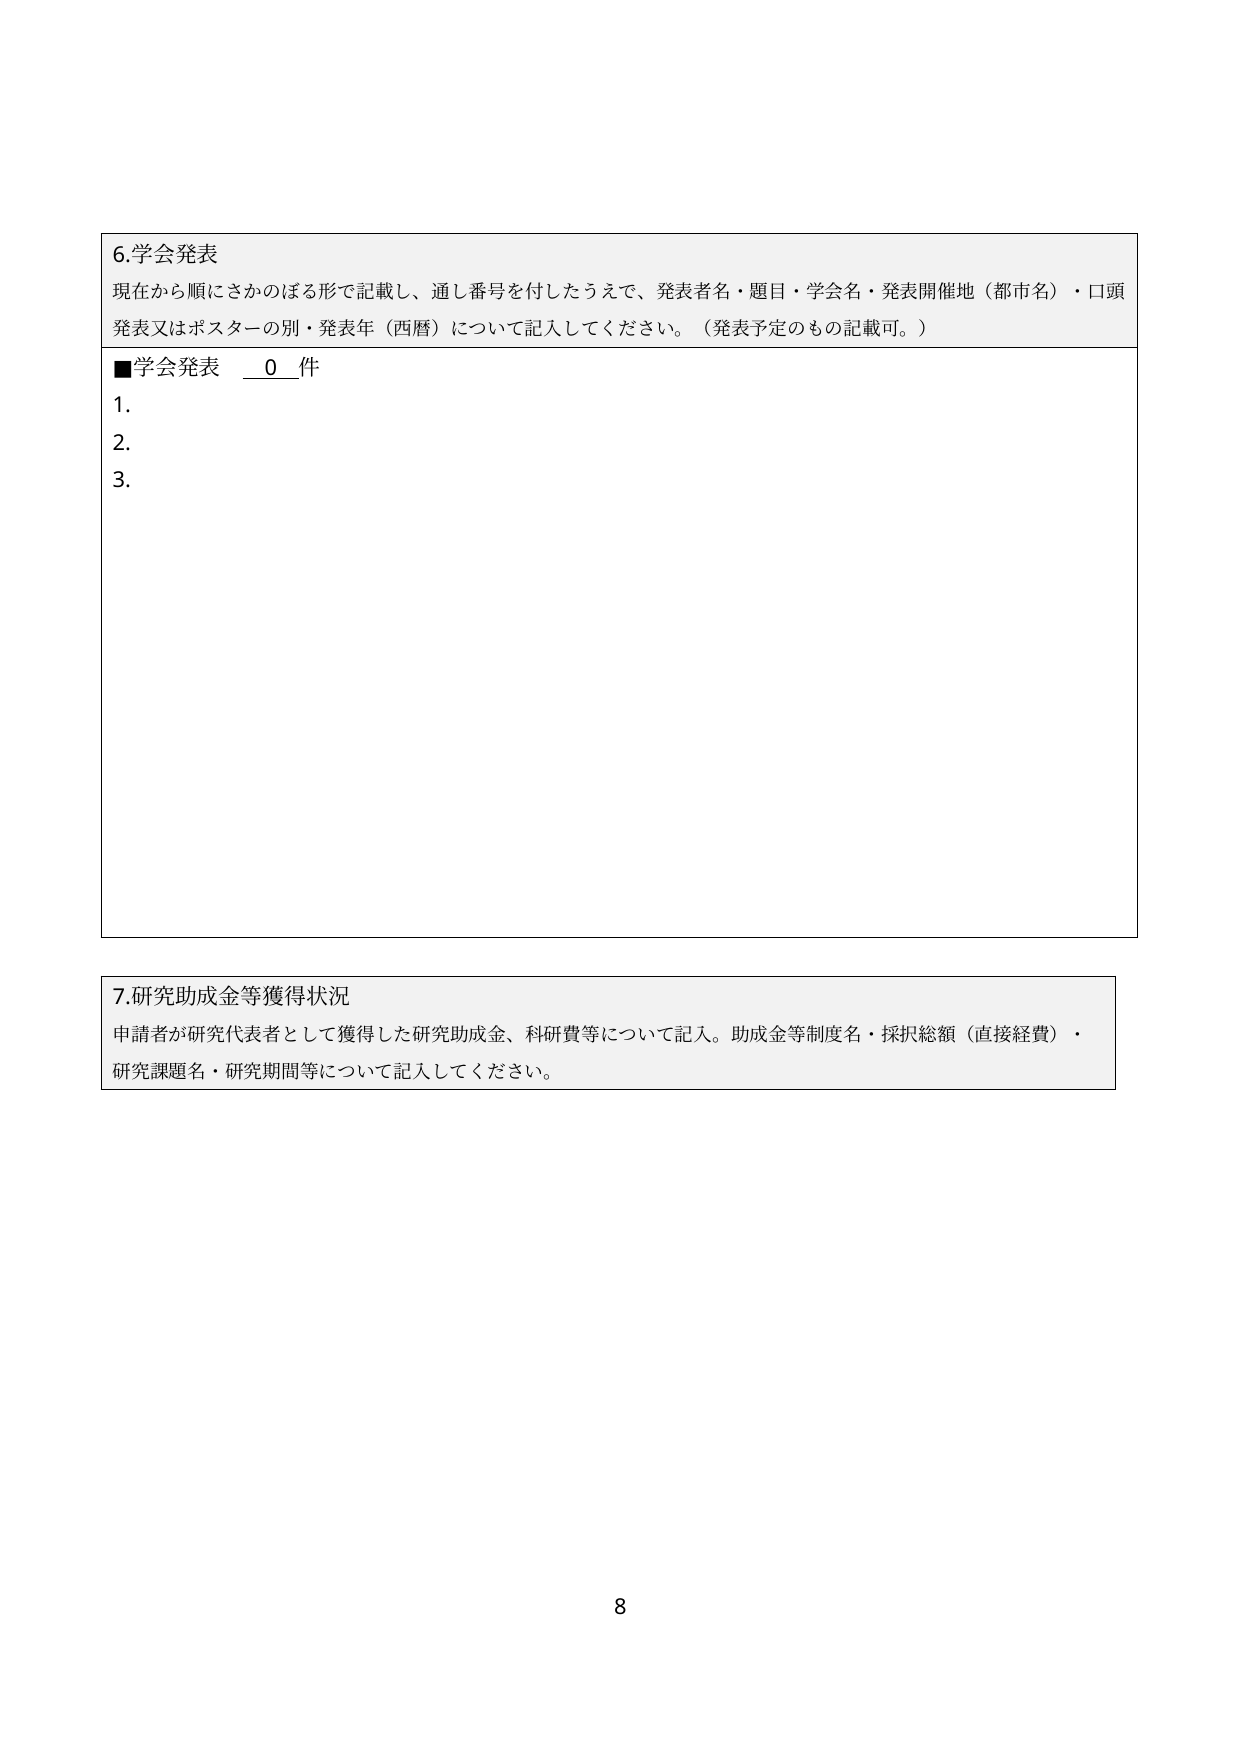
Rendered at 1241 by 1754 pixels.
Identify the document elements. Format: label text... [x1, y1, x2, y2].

table_cell ■学会発表 0 件 1. 2. 3. [102, 348, 1137, 937]
table_header 7.研究助成金等獲得状況 申請者が研究代表者として獲得した研究助成金、科研費等について記入。助成金等制度名・採択総額（直接経費）・ 研究課題名・研究期間等について記入してください。 [102, 977, 1115, 1089]
table_header 6.学会発表 現在から順にさかのぼる形で記載し、通し番号を付したうえで、発表者名・題目・学会名・発表開催地（都市名）・口頭発表又はポスターの別・発表年（西暦）について記入してください。（発表予定のもの記載可。） [102, 234, 1137, 347]
